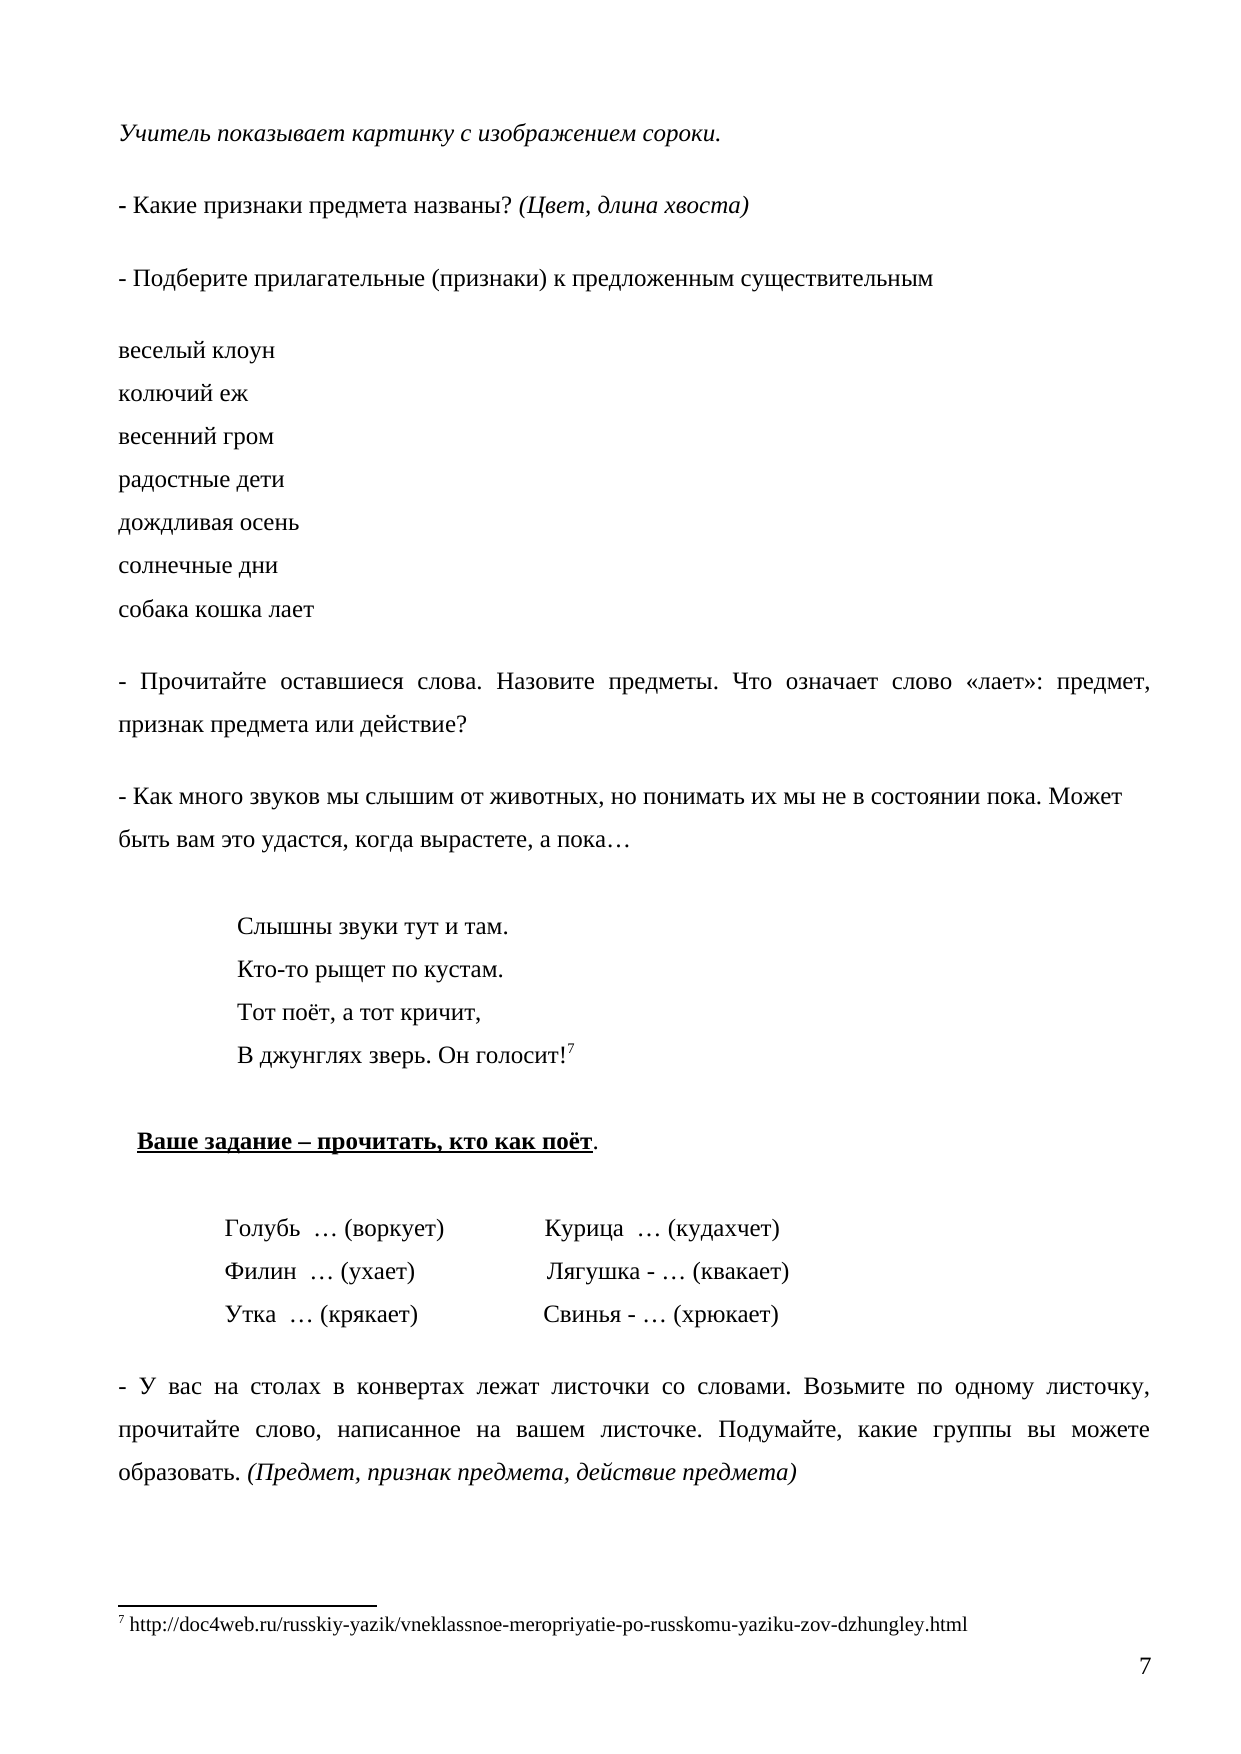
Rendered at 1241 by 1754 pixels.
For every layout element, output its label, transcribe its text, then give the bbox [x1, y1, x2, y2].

text - Как много звуков мы слышим от животных, но понимать их мы не в состоянии пока. Может быть вам это удастся, когда вырастете, а пока… [118, 781, 1152, 853]
text - Какие признаки предмета названы? (Цвет, длина хвоста) [118, 190, 1152, 219]
text - У вас на столах в конвертах лежат листочки со словами. Возьмите по одному листочку, прочитайте слово, написанное на вашем листочке. Подумайте, какие группы вы можете образовать. (Предмет, признак предмета, действие предмета) [118, 1371, 1152, 1486]
text солнечные дни [118, 551, 1152, 579]
text Учитель показывает картинку с изображением сороки. [118, 118, 1152, 147]
text дождливая осень [118, 507, 1152, 536]
text Филин … (ухает) Лягушка - … (квакает) [118, 1256, 1152, 1284]
text радостные дети [118, 464, 1152, 493]
text веселый клоун [118, 335, 1152, 364]
text Тот поёт, а тот кричит, [118, 997, 1152, 1026]
text - Подберите прилагательные (признаки) к предложенным существительным [118, 263, 1152, 291]
text Ваше задание – прочитать, кто как поёт. [118, 1126, 1152, 1155]
text весенний гром [118, 421, 1152, 450]
text - Прочитайте оставшиеся слова. Назовите предметы. Что означает слово «лает»: предмет, признак предмета или действие? [118, 666, 1152, 738]
text Слышны звуки тут и там. [118, 911, 1152, 939]
text Утка … (крякает) Свинья - … (хрюкает) [118, 1299, 1152, 1328]
text собака кошка лает [118, 594, 1152, 622]
text колючий еж [118, 378, 1152, 407]
text Кто-то рыщет по кустам. [118, 954, 1152, 983]
text В джунглях зверь. Он голосит! [118, 1040, 1152, 1069]
text Голубь … (воркует) Курица … (кудахчет) [118, 1213, 1152, 1241]
